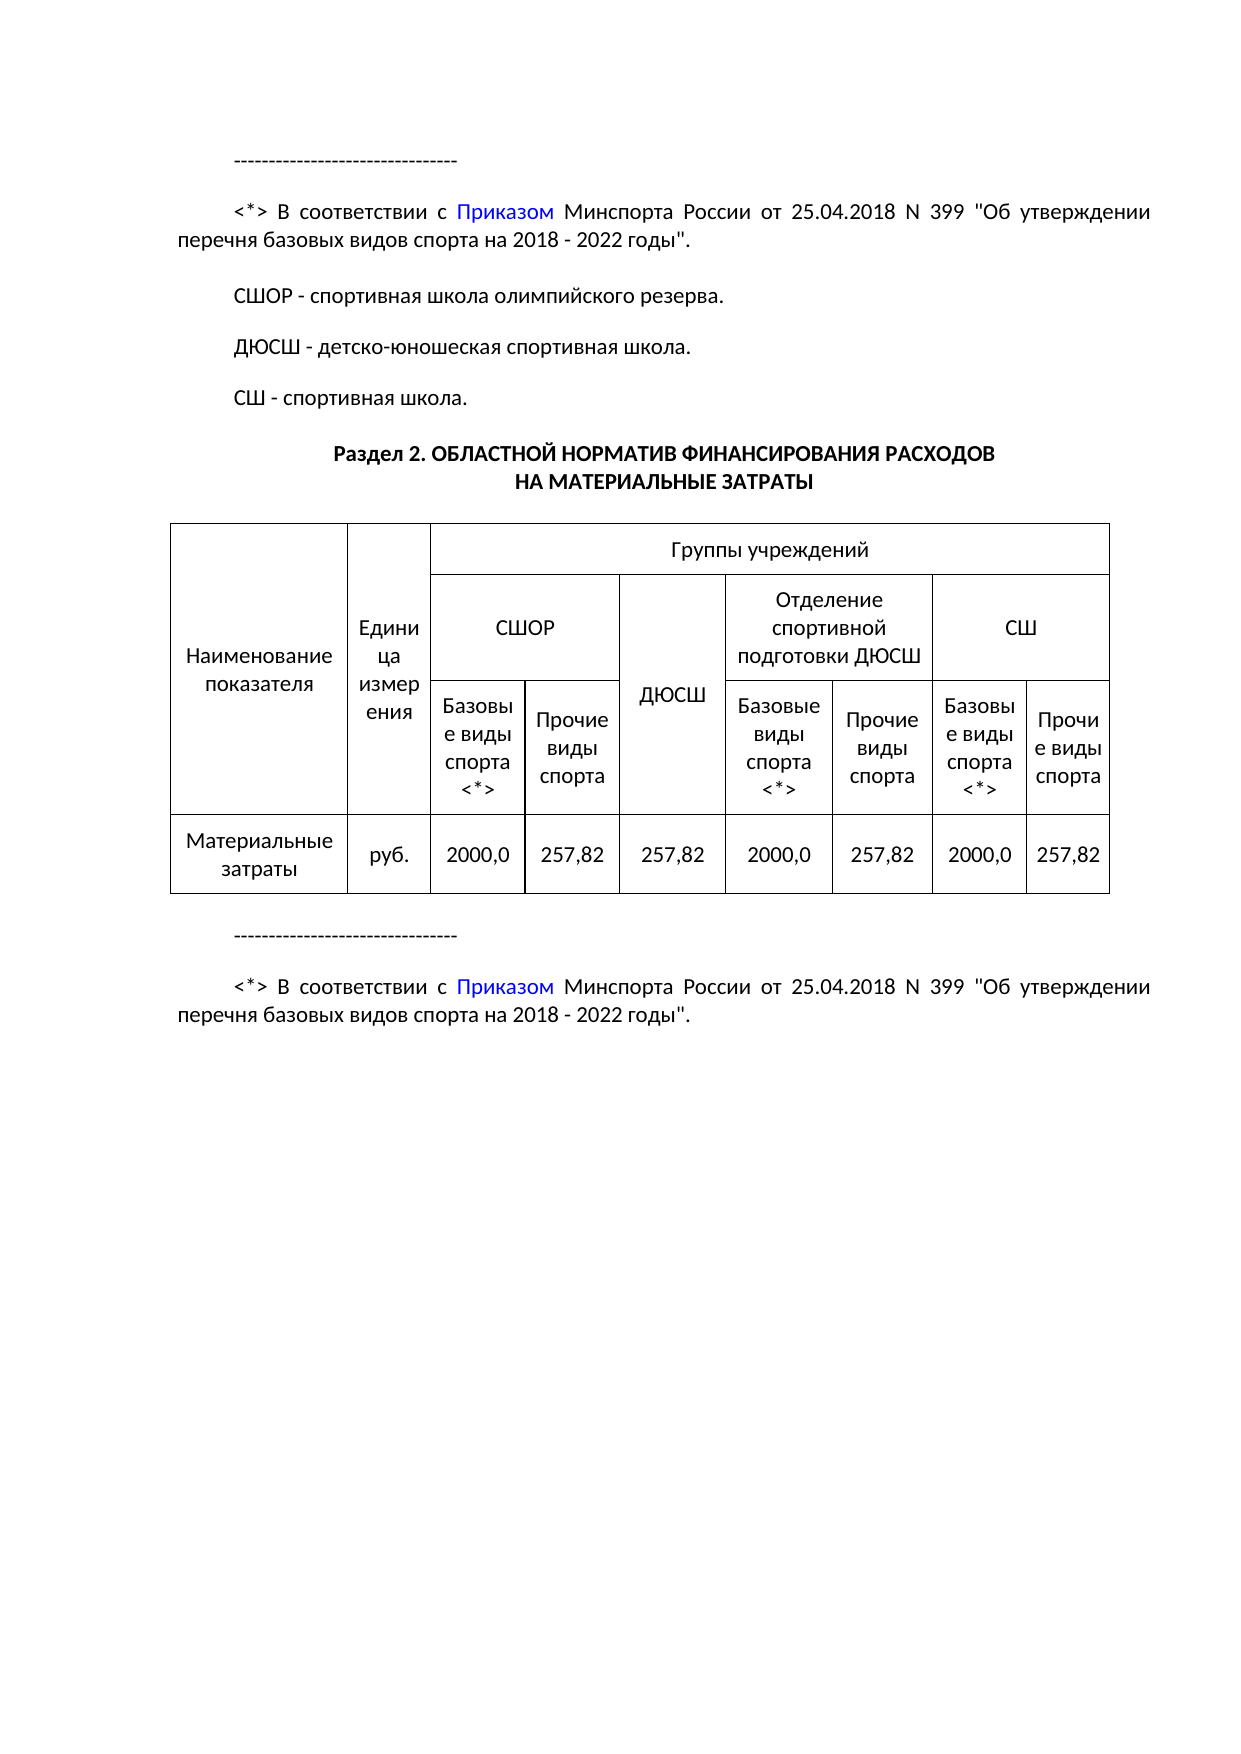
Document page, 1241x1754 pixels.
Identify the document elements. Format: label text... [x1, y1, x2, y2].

text <*> В соответствии с Приказом Минспорта России от 25.04.2018 N 399 "Об утверждении перечня базовых видов спорта на 2018 - 2022 годы". [177, 197, 1152, 253]
table_cell Прочие виды спорта [526, 681, 619, 814]
text СШОР - спортивная школа олимпийского резерва. [177, 281, 1152, 309]
table_cell 257,82 [1027, 815, 1109, 892]
table_cell Материальные затраты [171, 815, 347, 892]
table_cell Отделение спортивной подготовки ДЮСШ [726, 575, 932, 680]
table_header Единица измерения [348, 524, 430, 814]
table_cell ДЮСШ [620, 575, 725, 814]
table_cell 2000,0 [933, 815, 1026, 892]
table_cell 2000,0 [726, 815, 832, 892]
table_cell Базовые виды спорта <*> [431, 681, 524, 814]
table_cell 257,82 [526, 815, 619, 892]
table_cell Прочие виды спорта [833, 681, 932, 814]
table_cell Прочие виды спорта [1027, 681, 1109, 814]
title НА МАТЕРИАЛЬНЫЕ ЗАТРАТЫ [177, 467, 1152, 495]
table_cell СШОР [431, 575, 619, 680]
text -------------------------------- [177, 146, 1152, 174]
table_header Наименование показателя [171, 524, 347, 814]
table_cell руб. [348, 815, 430, 892]
table_cell 2000,0 [431, 815, 524, 892]
table_cell 257,82 [833, 815, 932, 892]
text ДЮСШ - детско-юношеская спортивная школа. [177, 332, 1152, 360]
table_cell СШ [933, 575, 1109, 680]
table_cell Базовые виды спорта <*> [933, 681, 1026, 814]
title Раздел 2. ОБЛАСТНОЙ НОРМАТИВ ФИНАНСИРОВАНИЯ РАСХОДОВ [177, 439, 1152, 467]
text СШ - спортивная школа. [177, 383, 1152, 411]
text -------------------------------- [177, 922, 1152, 949]
table_cell 257,82 [620, 815, 725, 892]
text <*> В соответствии с Приказом Минспорта России от 25.04.2018 N 399 "Об утверждении перечня базовых видов спорта на 2018 - 2022 годы". [177, 972, 1152, 1028]
table_header Группы учреждений [431, 524, 1109, 573]
table_cell Базовые виды спорта <*> [726, 681, 832, 814]
